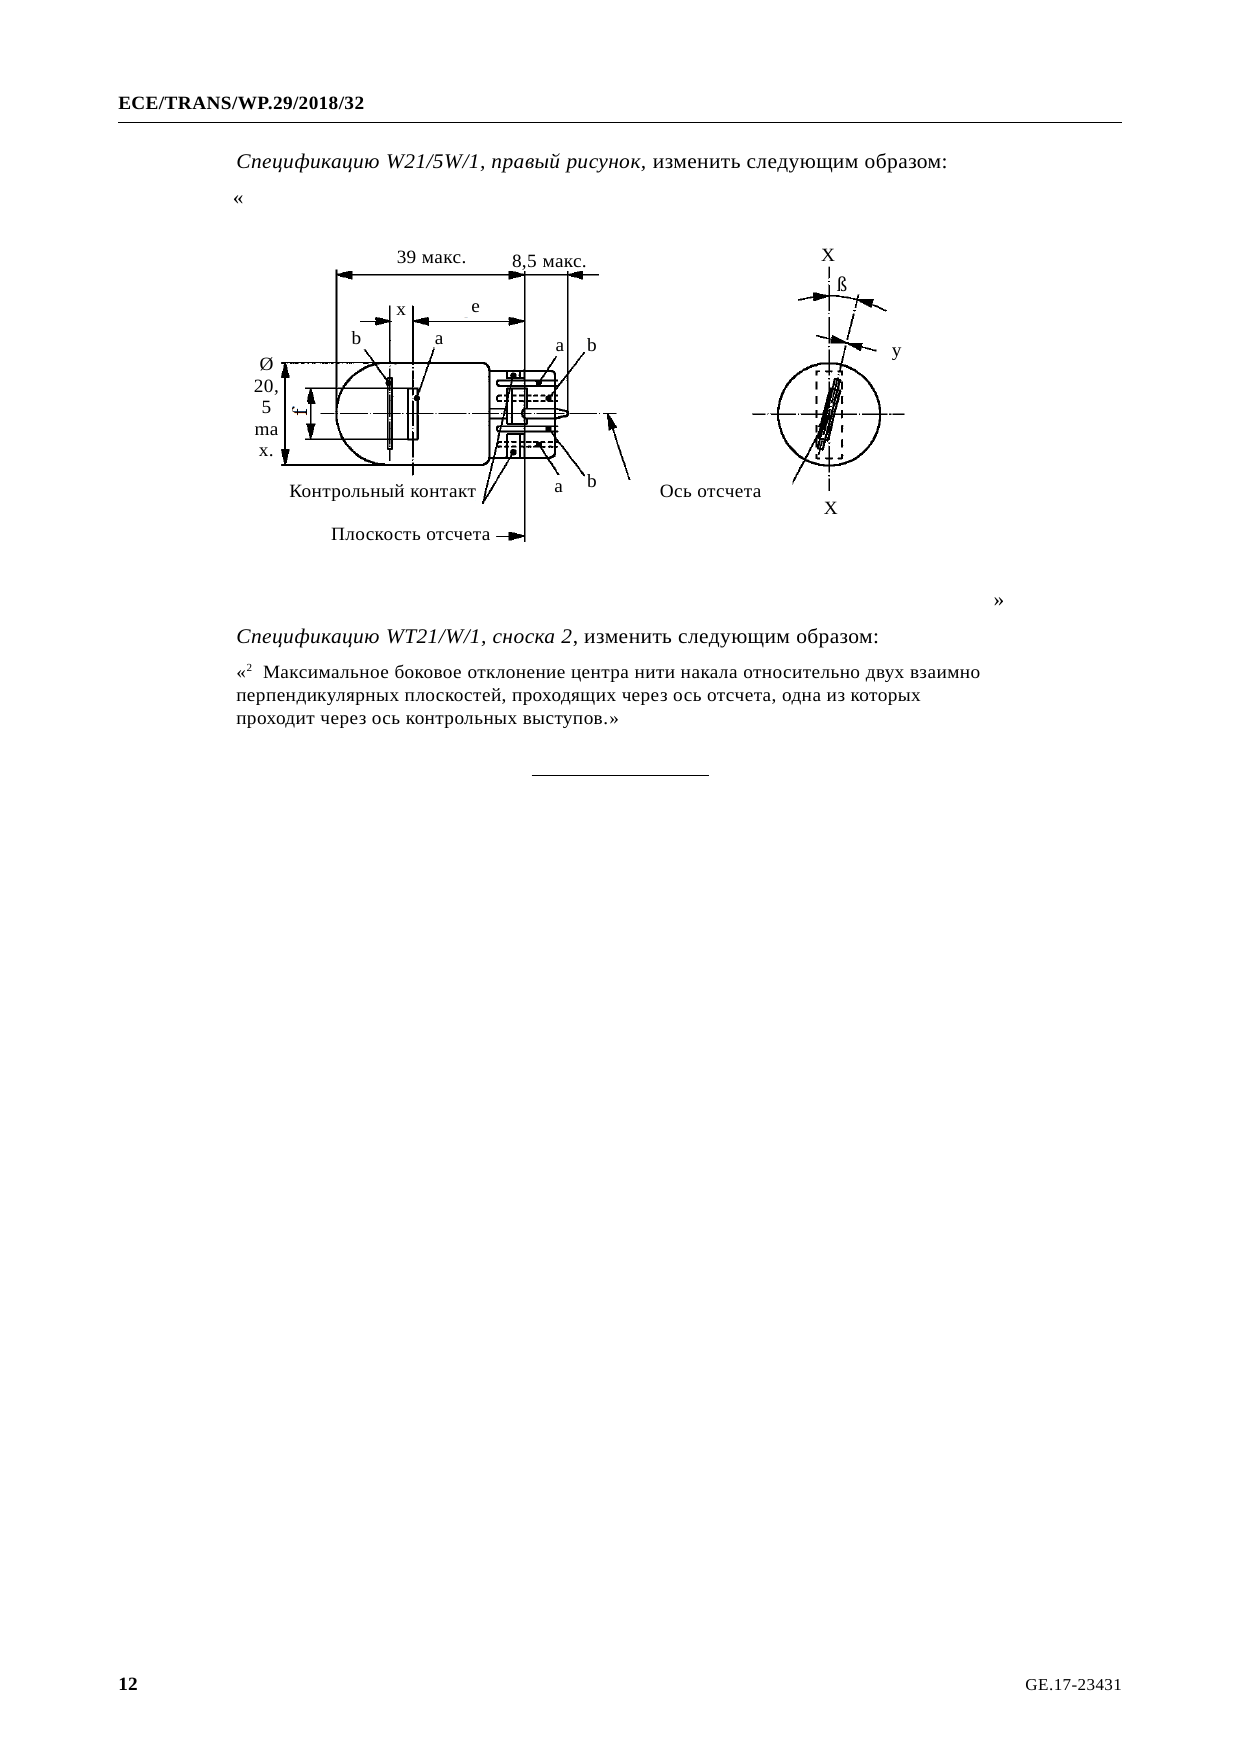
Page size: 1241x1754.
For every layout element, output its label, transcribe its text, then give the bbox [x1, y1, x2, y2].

text «2 Максимальное боковое отклонение центра нити накала относительно двух взаимно перпендикулярных плоскостей, проходящих через ось отсчета, одна из которых проходит через ось контрольных выступов.» [236, 661, 1004, 729]
text » [236, 586, 1004, 611]
text Спецификацию WT21/W/1, сноска 2, изменить следующим образом: [236, 623, 1004, 648]
picture [232, 234, 941, 567]
text « [233, 185, 1122, 209]
text Спецификацию W21/5W/1, правый рисунок, изменить следующим образом: [236, 148, 1004, 173]
